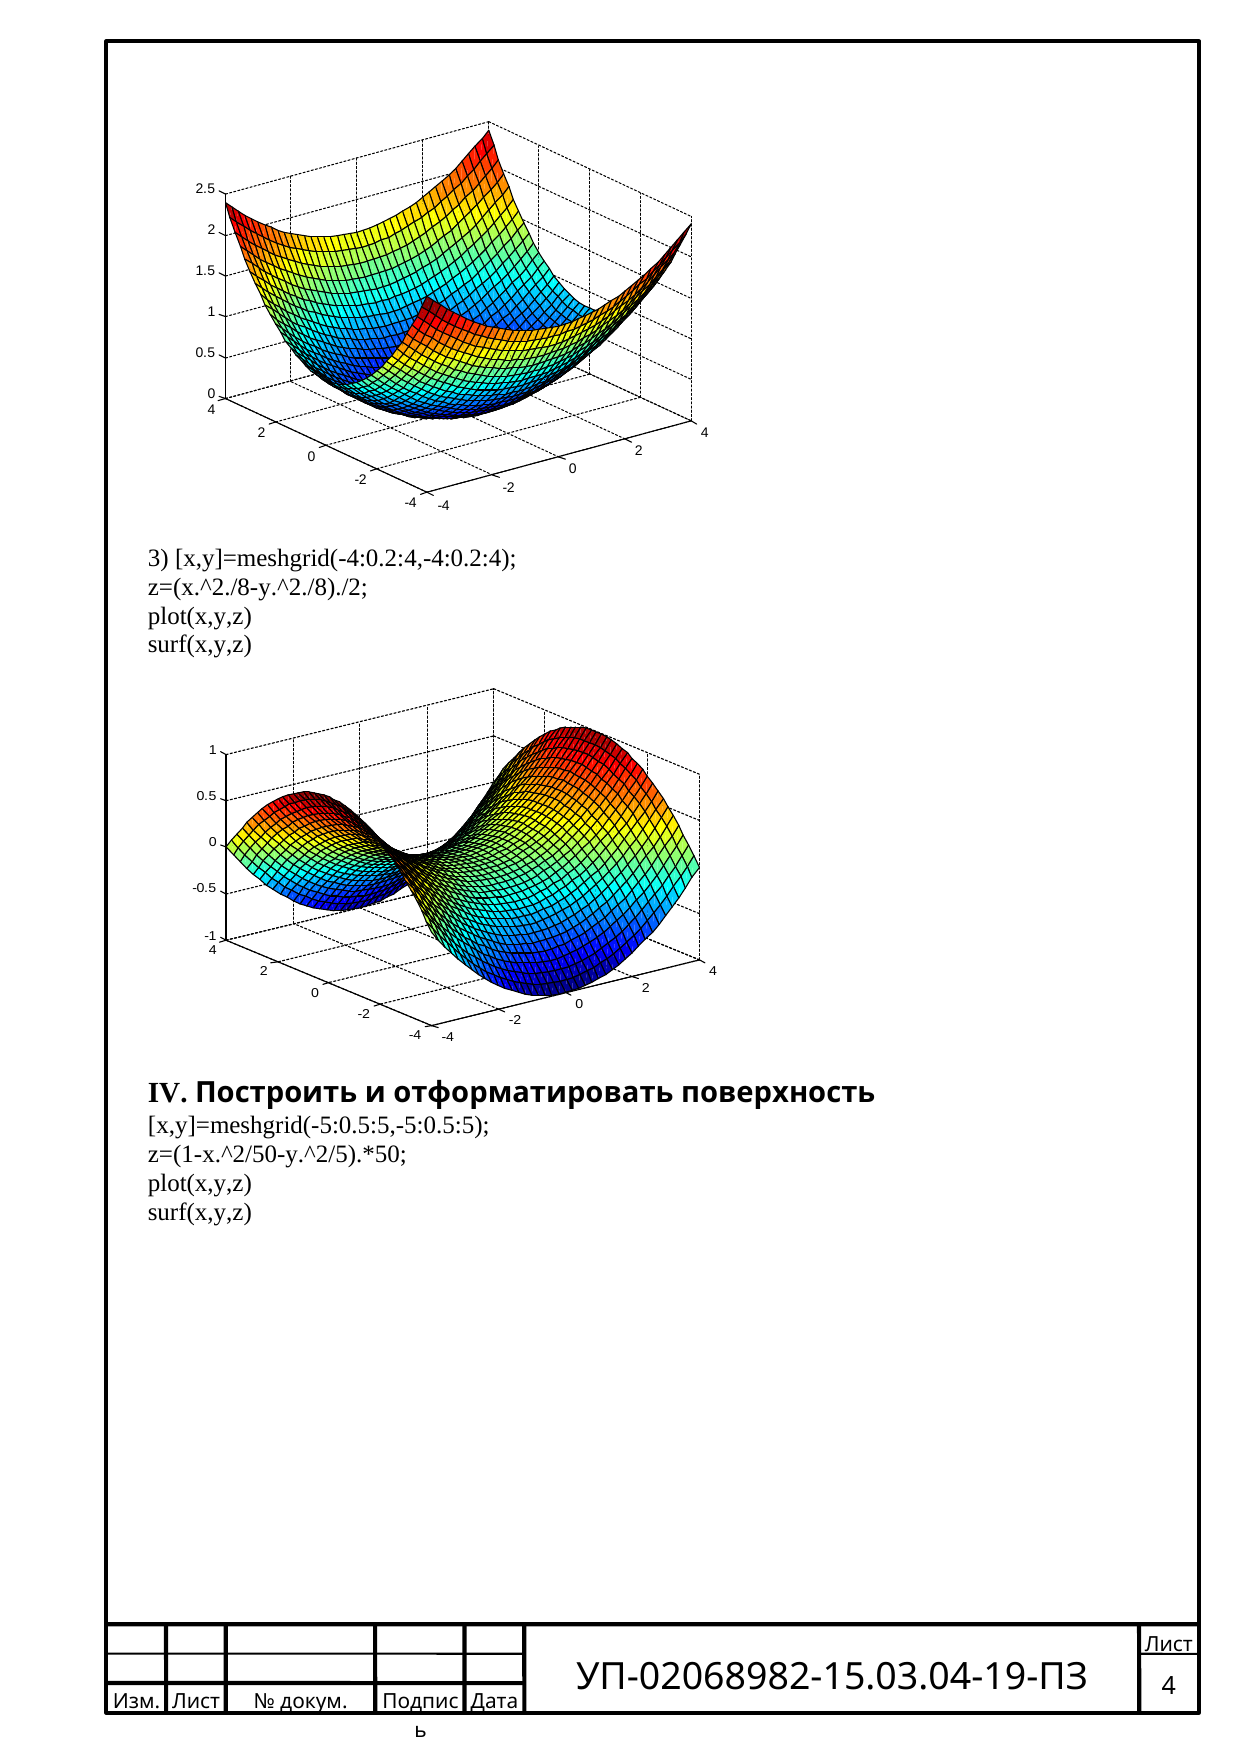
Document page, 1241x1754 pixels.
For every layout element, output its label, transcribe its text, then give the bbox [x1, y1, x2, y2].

text surf(x,y,z) [148, 1197, 1181, 1226]
text IV. Построить и отформатировать поверхность [148, 1071, 1181, 1111]
text z=(x.^2./8-y.^2./8)./2; [148, 572, 1181, 601]
text 3) [x,y]=meshgrid(-4:0.2:4,-4:0.2:4); [148, 543, 1181, 572]
text [x,y]=meshgrid(-5:0.5:5,-5:0.5:5); [148, 1111, 1181, 1139]
text plot(x,y,z) [148, 1168, 1181, 1197]
text surf(x,y,z) [148, 629, 1181, 658]
text plot(x,y,z) [148, 601, 1181, 629]
text z=(1-x.^2/50-y.^2/5).*50; [148, 1139, 1181, 1168]
